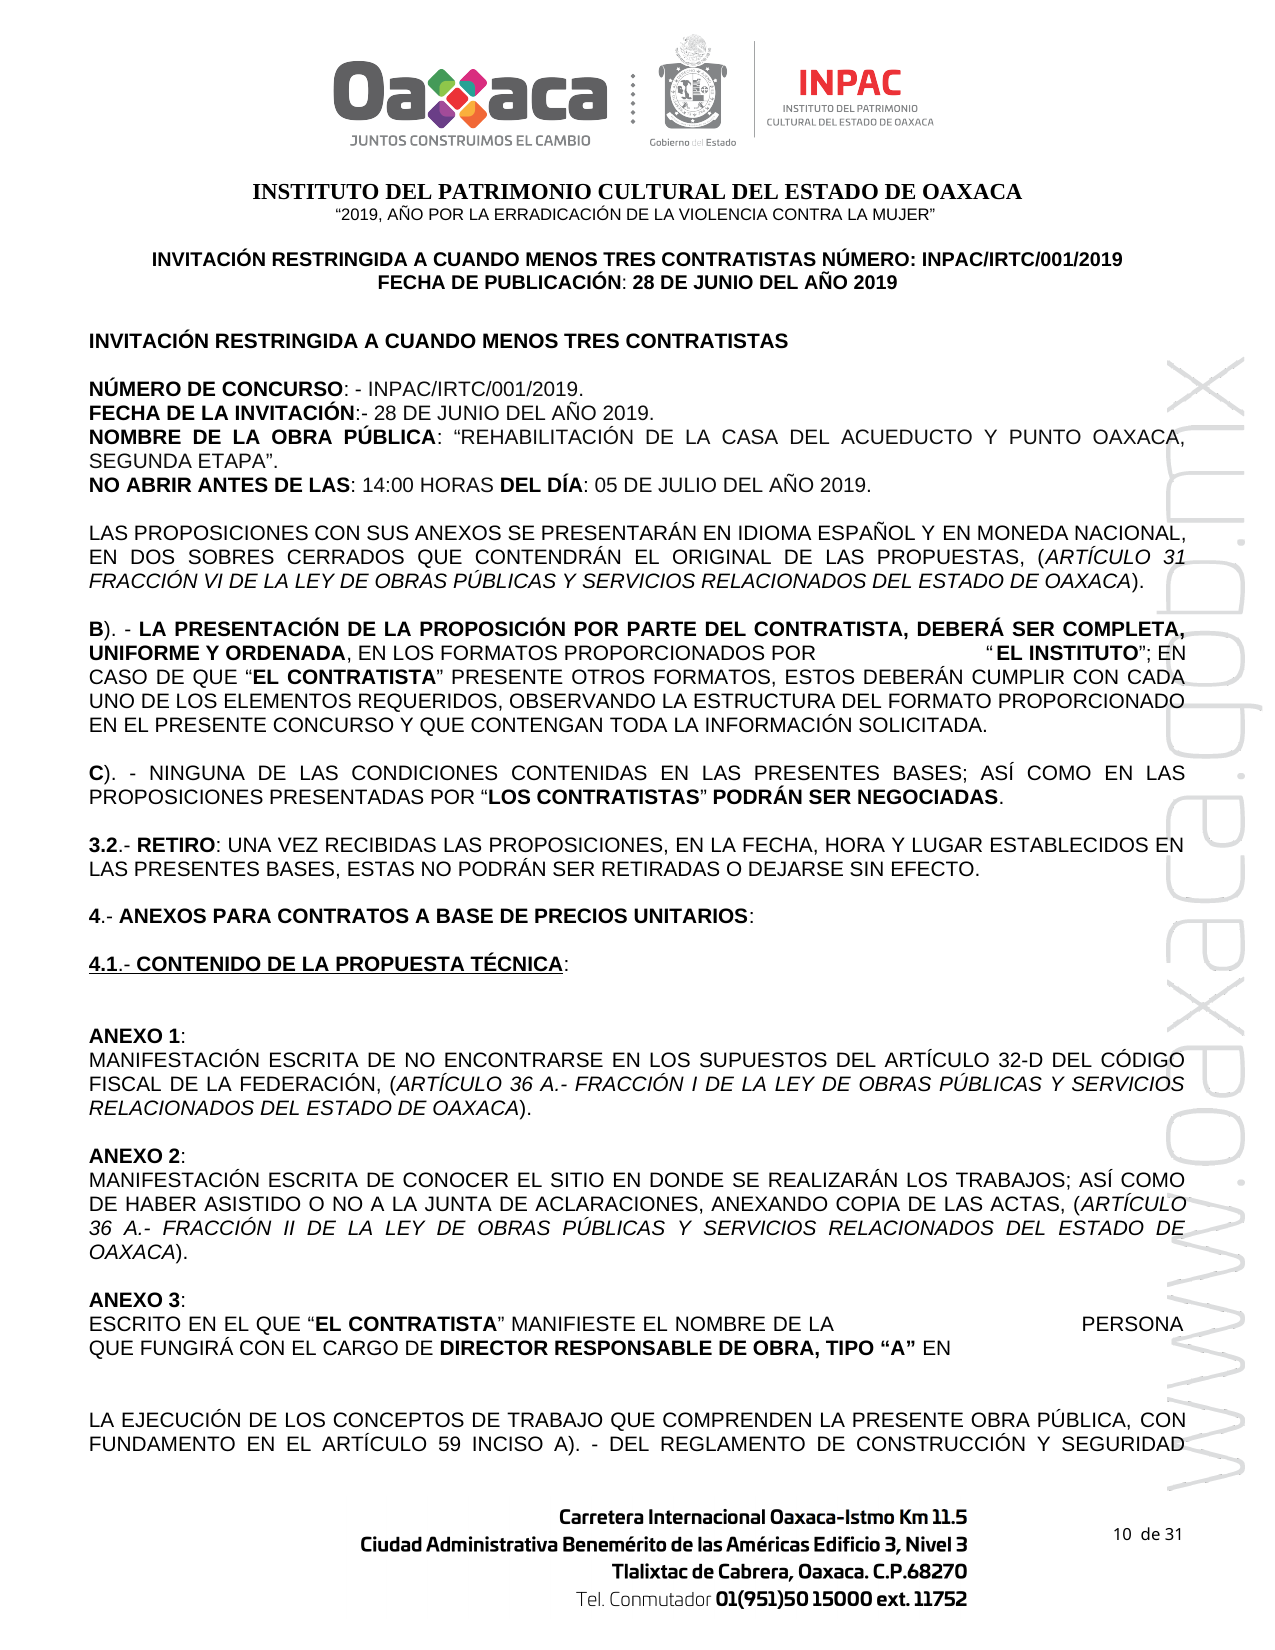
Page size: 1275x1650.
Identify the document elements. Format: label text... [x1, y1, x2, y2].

text ANEXO 2: [89, 1144, 1181, 1168]
text C). - NINGUNA DE LAS CONDICIONES CONTENIDAS EN LAS PRESENTES BASES; ASÍ COMO EN LAS PROPOSICIONES PRESENTADAS POR “LOS CONTRATISTAS” PODRÁN SER NEGOCIADAS. [89, 761, 1186, 808]
text ANEXO 1: [89, 1024, 1181, 1048]
picture [1156, 312, 1263, 1515]
picture [346, 1496, 1001, 1619]
text B). - LA PRESENTACIÓN DE LA PROPOSICIÓN POR PARTE DEL CONTRATISTA, DEBERÁ SER COMPLETA, UNIFORME Y ORDENADA, EN LOS FORMATOS PROPORCIONADOS POR “EL INSTITUTO”; EN CASO DE QUE “EL CONTRATISTA” PRESENTE OTROS FORMATOS, ESTOS DEBERÁN CUMPLIR CON CADA UNO DE LOS ELEMENTOS REQUERIDOS, OBSERVANDO LA ESTRUCTURA DEL FORMATO PROPORCIONADO EN EL PRESENTE CONCURSO Y QUE CONTENGAN TODA LA INFORMACIÓN SOLICITADA. [89, 617, 1186, 737]
text FECHA DE LA INVITACIÓN:- 28 DE JUNIO DEL AÑO 2019. [89, 401, 1181, 425]
text 4.- ANEXOS PARA CONTRATOS A BASE DE PRECIOS UNITARIOS: [89, 904, 1186, 928]
text MANIFESTACIÓN ESCRITA DE NO ENCONTRARSE EN LOS SUPUESTOS DEL ARTÍCULO 32-D DEL CÓDIGO FISCAL DE LA FEDERACIÓN, (ARTÍCULO 36 A.- FRACCIÓN I DE LA LEY DE OBRAS PÚBLICAS Y SERVICIOS RELACIONADOS DEL ESTADO DE OAXACA). [89, 1048, 1186, 1120]
text MANIFESTACIÓN ESCRITA DE CONOCER EL SITIO EN DONDE SE REALIZARÁN LOS TRABAJOS; ASÍ COMO DE HABER ASISTIDO O NO A LA JUNTA DE ACLARACIONES, ANEXANDO COPIA DE LAS ACTAS, (ARTÍCULO 36 A.- FRACCIÓN II DE LA LEY DE OBRAS PÚBLICAS Y SERVICIOS RELACIONADOS DEL ESTADO DE OAXACA). [89, 1168, 1186, 1264]
text NÚMERO DE CONCURSO: - INPAC/IRTC/001/2019. [89, 377, 1181, 401]
picture [333, 34, 934, 146]
text 3.2.- RETIRO: UNA VEZ RECIBIDAS LAS PROPOSICIONES, EN LA FECHA, HORA Y LUGAR ESTABLECIDOS EN LAS PRESENTES BASES, ESTAS NO PODRÁN SER RETIRADAS O DEJARSE SIN EFECTO. [89, 832, 1186, 880]
text NO ABRIR ANTES DE LAS: 14:00 HORAS DEL DÍA: 05 DE JULIO DEL AÑO 2019. [89, 473, 1186, 497]
text 4.1.- CONTENIDO DE LA PROPUESTA TÉCNICA: [89, 952, 1181, 976]
text ESCRITO EN EL QUE “EL CONTRATISTA” MANIFIESTE EL NOMBRE DE LA PERSONA QUE FUNGIRÁ CON EL CARGO DE DIRECTOR RESPONSABLE DE OBRA, TIPO “A” EN [89, 1312, 1186, 1359]
text NOMBRE DE LA OBRA PÚBLICA: “REHABILITACIÓN DE LA CASA DEL ACUEDUCTO Y PUNTO OAXACA, SEGUNDA ETAPA”. [89, 425, 1186, 473]
text INVITACIÓN RESTRINGIDA A CUANDO MENOS TRES CONTRATISTAS [89, 329, 1181, 353]
text ANEXO 3: [89, 1288, 1181, 1312]
text LAS PROPOSICIONES CON SUS ANEXOS SE PRESENTARÁN EN IDIOMA ESPAÑOL Y EN MONEDA NACIONAL, EN DOS SOBRES CERRADOS QUE CONTENDRÁN EL ORIGINAL DE LAS PROPUESTAS, (ARTÍCULO 31 FRACCIÓN VI DE LA LEY DE OBRAS PÚBLICAS Y SERVICIOS RELACIONADOS DEL ESTADO DE OAXACA). [89, 521, 1186, 593]
